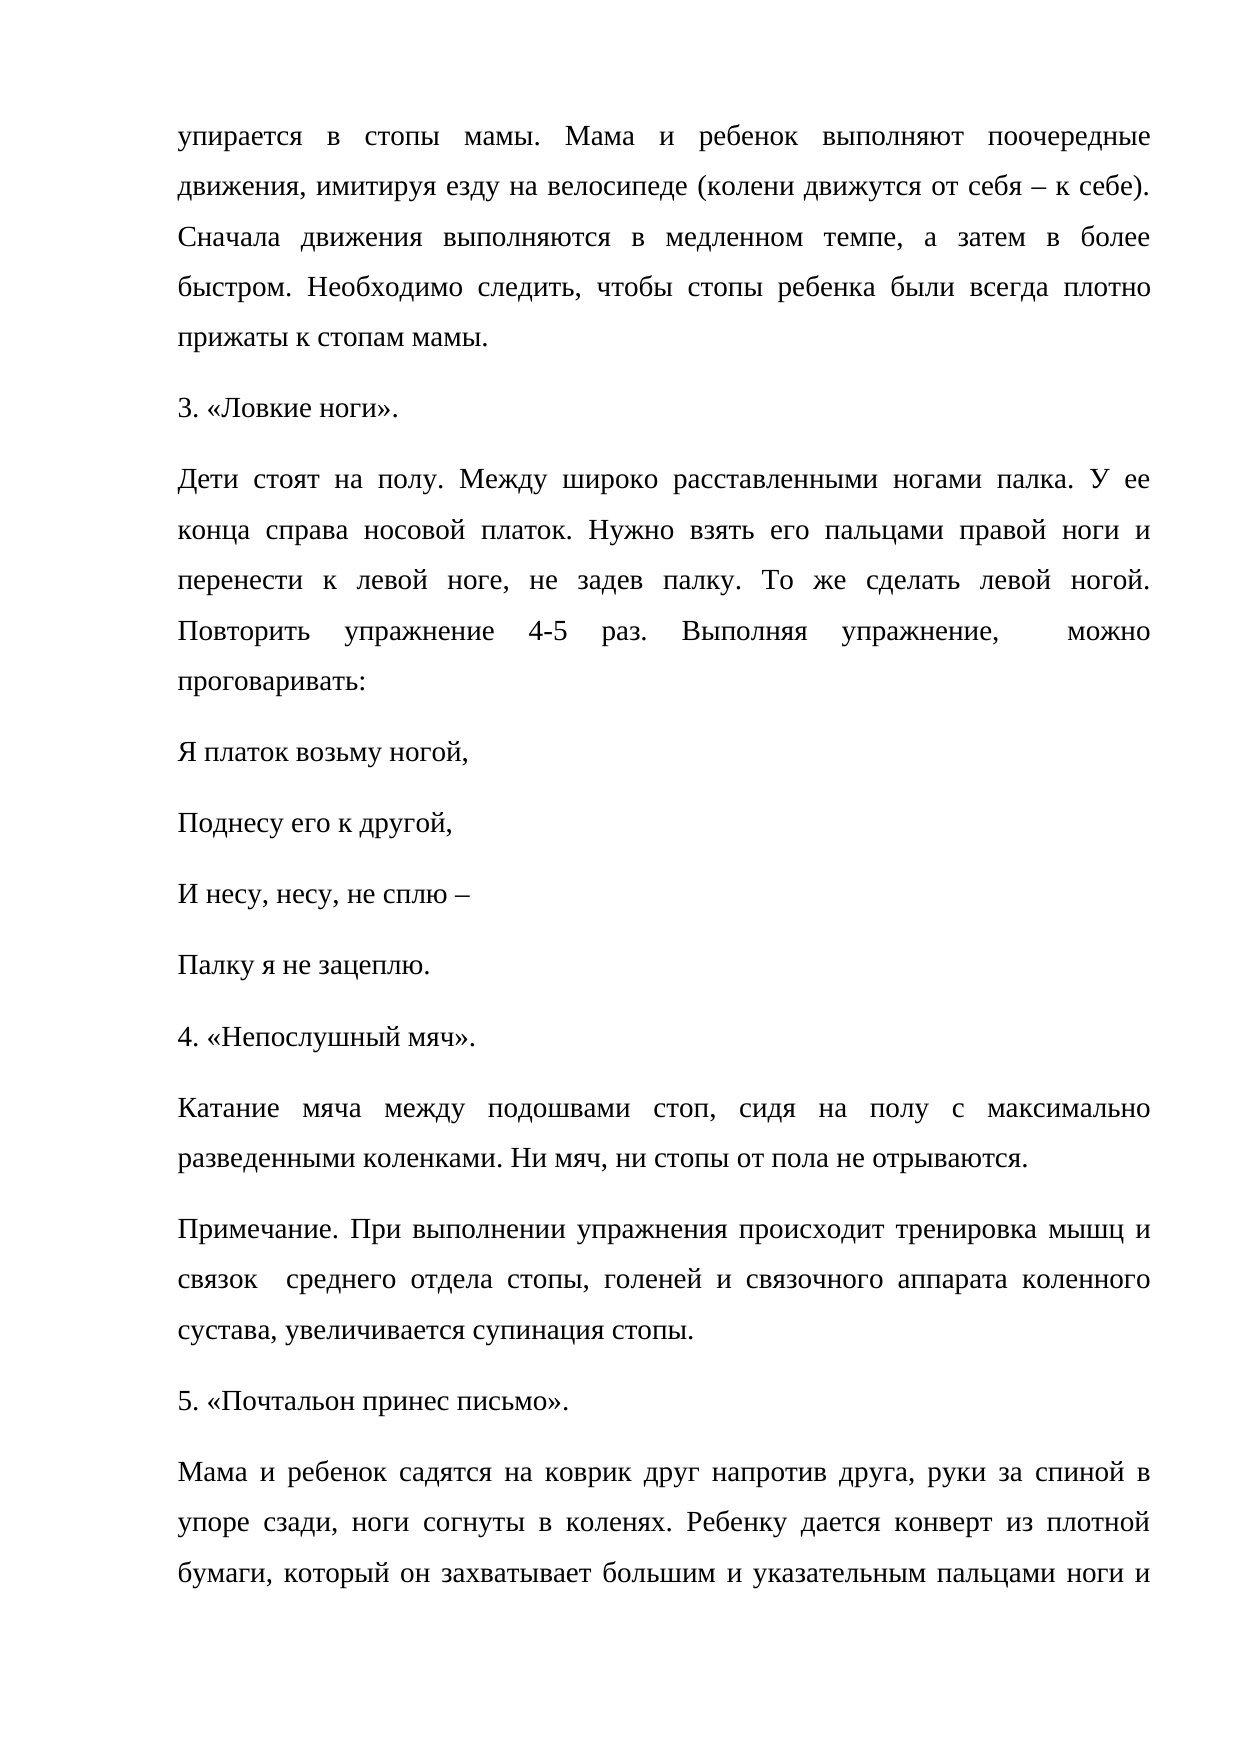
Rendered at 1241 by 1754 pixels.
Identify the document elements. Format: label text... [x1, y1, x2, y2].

text 4. «Непослушный мяч». [177, 1019, 1152, 1052]
text И несу, несу, не сплю – [177, 876, 1152, 910]
text 5. «Почтальон принес письмо». [177, 1383, 1152, 1417]
text Дети стоят на полу. Между широко расставленными ногами палка. У ее конца справа носовой платок. Нужно взять его пальцами правой ноги и перенести к левой ноге, не задев палку. То же сделать левой ногой. Повторить упражнение 4-5 раз. Выполняя упражнение, можно проговаривать: [177, 462, 1152, 696]
text Примечание. При выполнении упражнения происходит тренировка мышц и связок среднего отдела стопы, голеней и связочного аппарата коленного сустава, увеличивается супинация стопы. [177, 1211, 1152, 1345]
text Катание мяча между подошвами стоп, сидя на полу с максимально разведенными коленками. Ни мяч, ни стопы от пола не отрываются. [177, 1090, 1152, 1174]
text Поднесу его к другой, [177, 805, 1152, 839]
text 3. «Ловкие ноги». [177, 391, 1152, 424]
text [177, 118, 1152, 353]
text Я платок возьму ногой, [177, 734, 1152, 768]
text Палку я не зацеплю. [177, 947, 1152, 981]
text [177, 1454, 1152, 1588]
